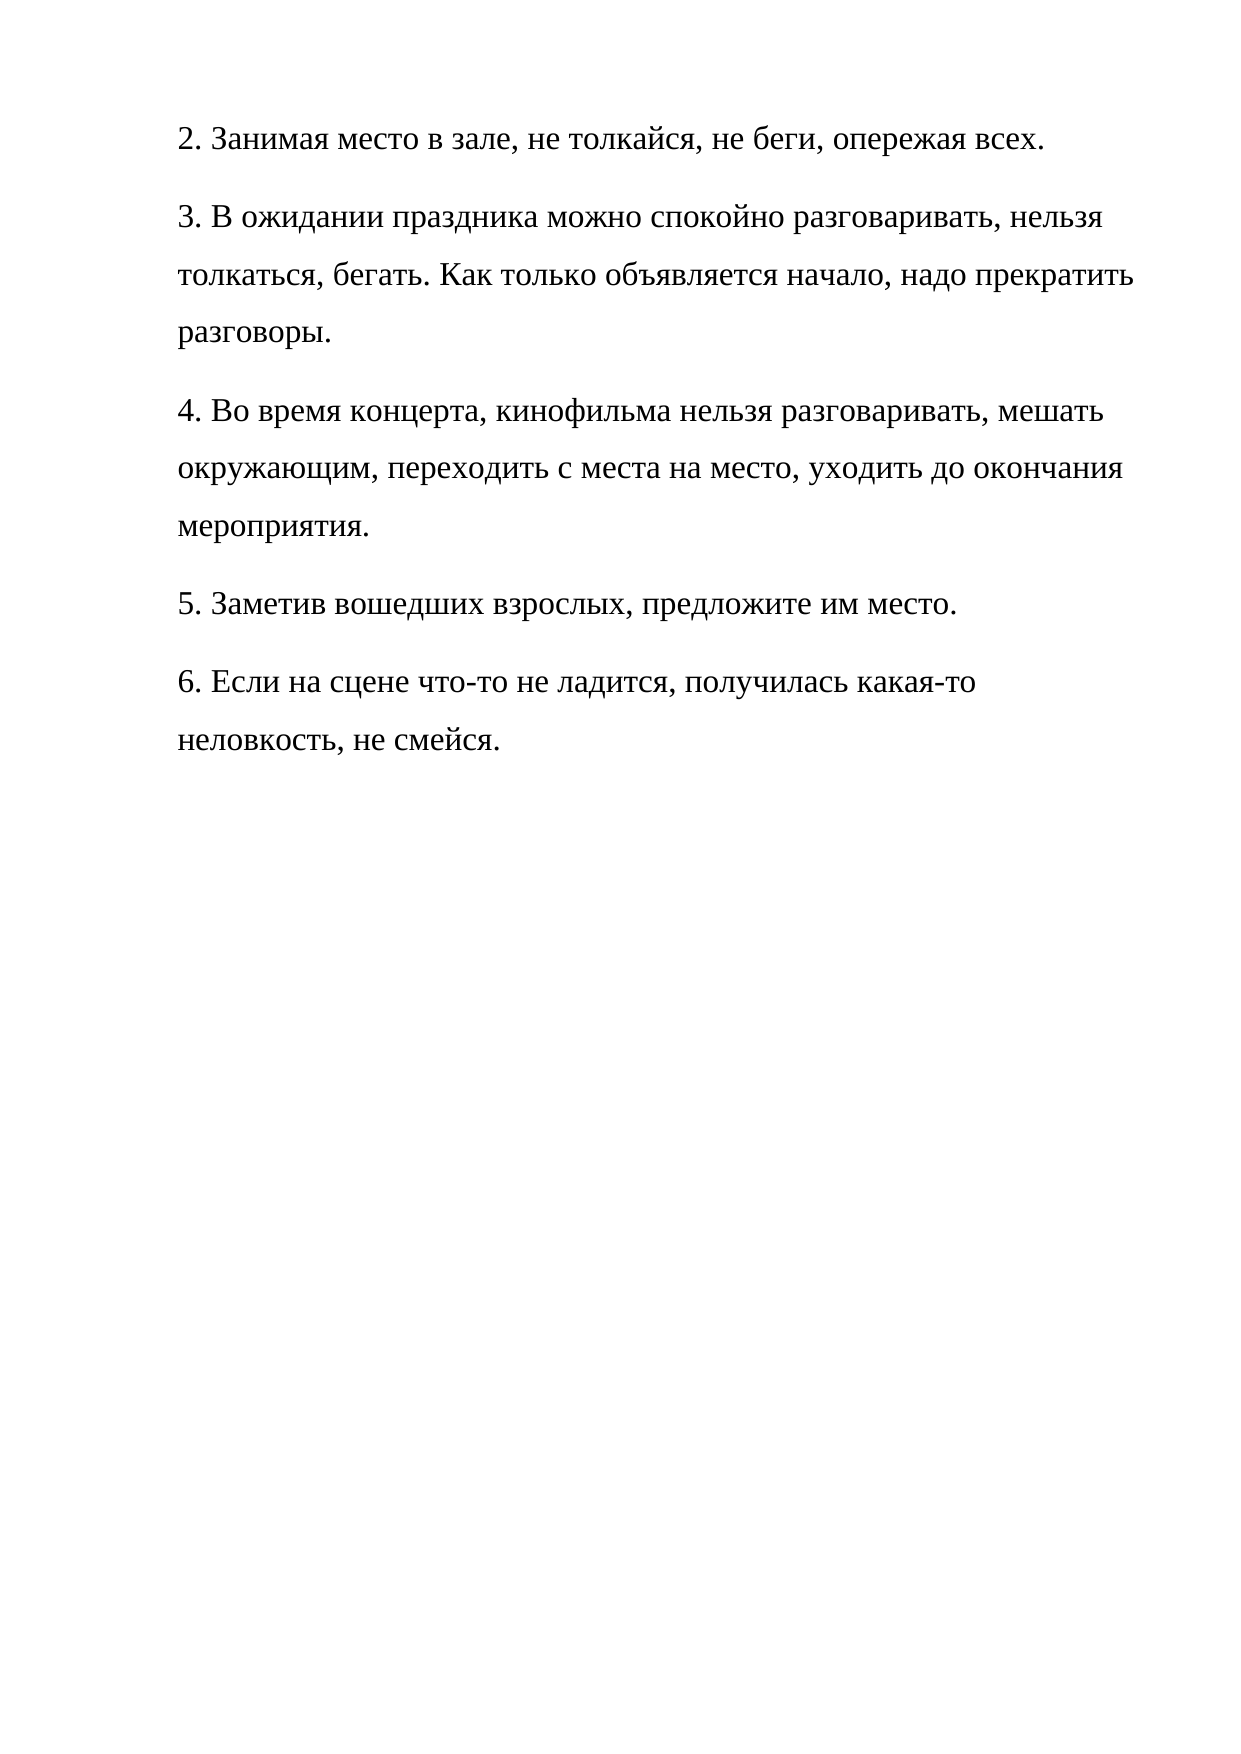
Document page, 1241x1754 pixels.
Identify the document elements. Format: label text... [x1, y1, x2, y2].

text 6. Если на сцене что-то не ладится, получилась какая-то неловкость, не смейся. [177, 661, 1152, 757]
text 2. Занимая место в зале, не толкайся, не беги, опережая всех. [177, 118, 1152, 156]
text 4. Во время концерта, кинофильма нельзя разговаривать, мешать окружающим, переходить с места на место, уходить до окончания мероприятия. [177, 390, 1152, 543]
text 5. Заметив вошедших взрослых, предложите им место. [177, 583, 1152, 621]
text 3. В ожидании праздника можно спокойно разговаривать, нельзя толкаться, бегать. Как только объявляется начало, надо прекратить разговоры. [177, 196, 1152, 350]
